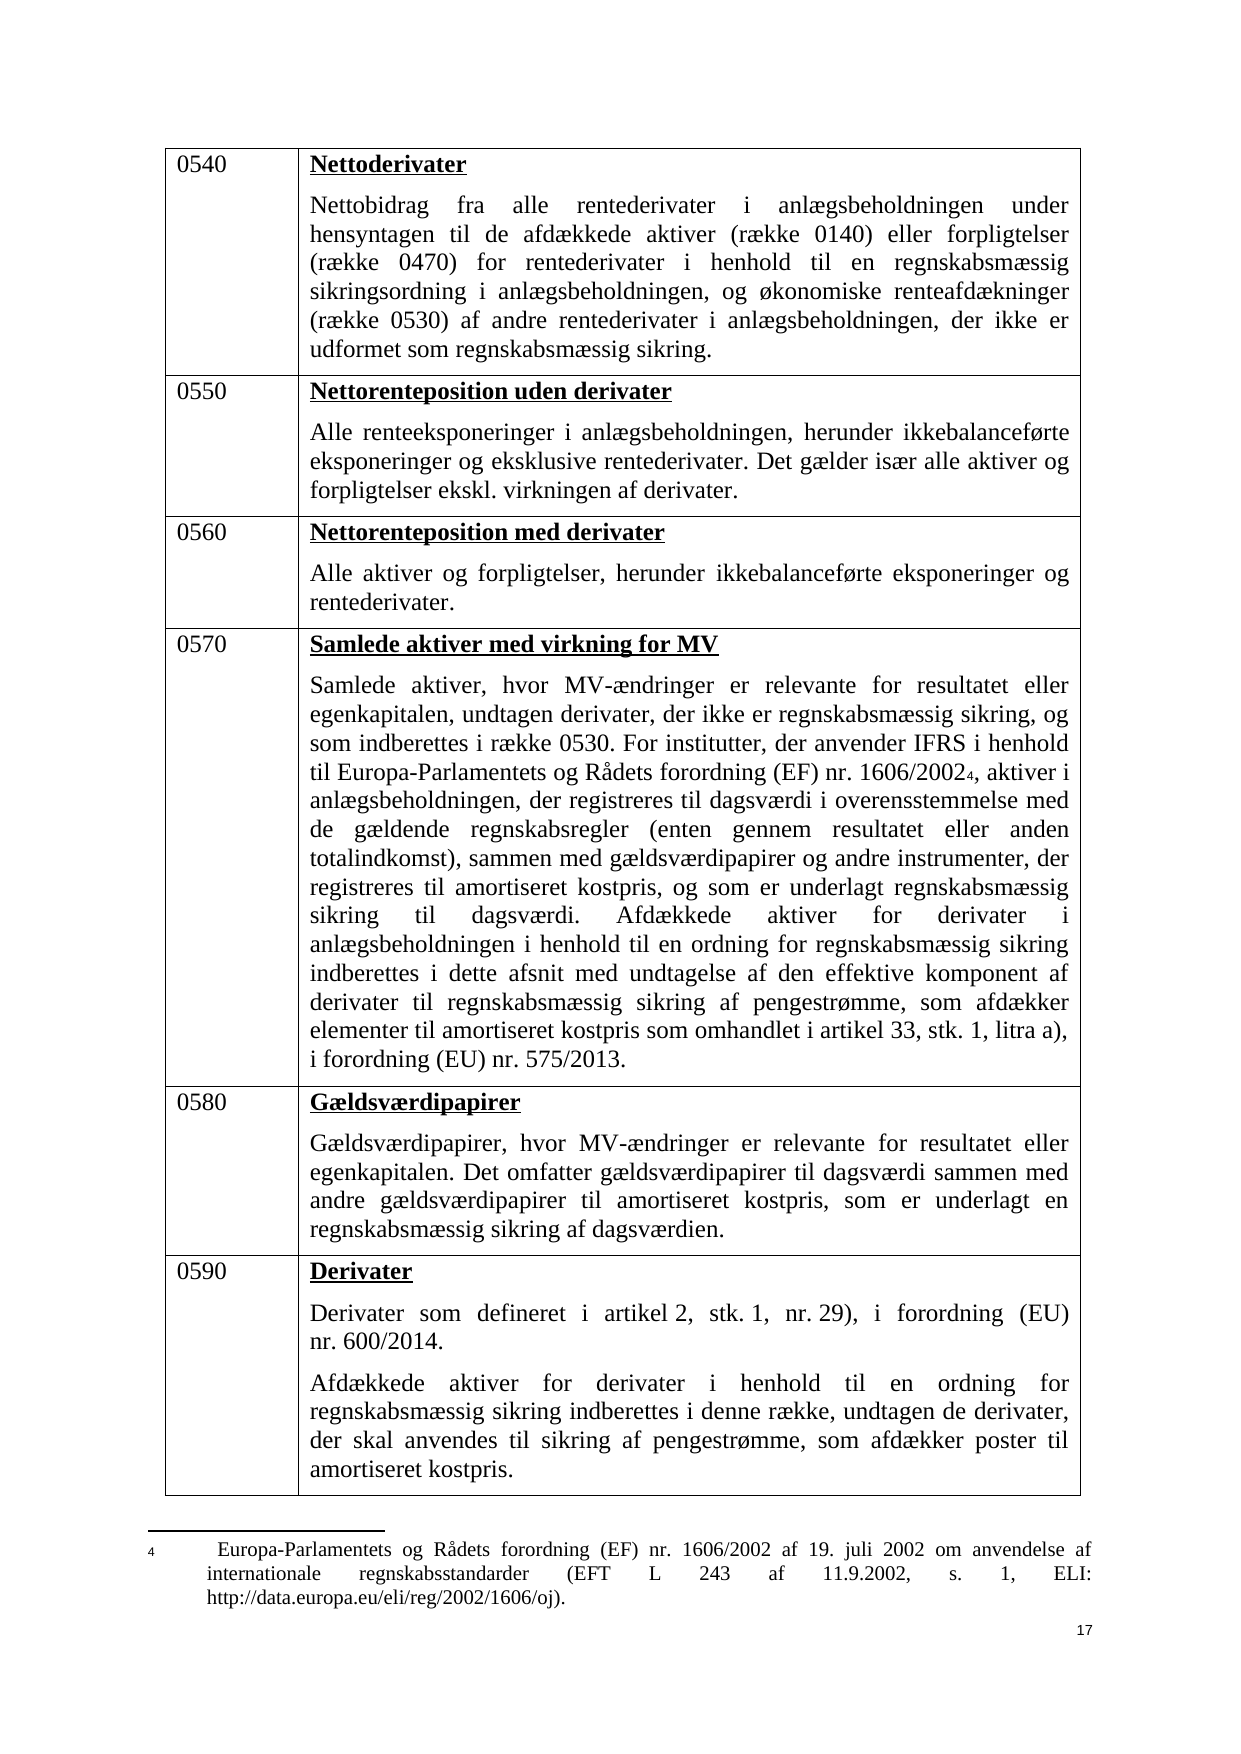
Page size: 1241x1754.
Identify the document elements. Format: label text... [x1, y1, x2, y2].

table_cell 0550 [166, 376, 298, 516]
table_cell Nettorenteposition med derivater Alle aktiver og forpligtelser, herunder ikkebalanceførte eksponeringer og rentederivater. [299, 517, 1080, 628]
table_cell Nettoderivater Nettobidrag fra alle rentederivater i anlægsbeholdningen under hensyntagen til de afdækkede aktiver (række 0140) eller forpligtelser (række 0470) for rentederivater i henhold til en regnskabsmæssig sikringsordning i anlægsbeholdningen, og økonomiske renteafdækninger (række 0530) af andre rentederivater i anlægsbeholdningen, der ikke er udformet som regnskabsmæssig sikring. [299, 149, 1080, 375]
table_cell Samlede aktiver med virkning for MV Samlede aktiver, hvor MV-ændringer er relevante for resultatet eller egenkapitalen, undtagen derivater, der ikke er regnskabsmæssig sikring, og som indberettes i række 0530. For institutter, der anvender IFRS i henhold til Europa-Parlamentets og Rådets forordning (EF) nr. 1606/2002, aktiver i anlægsbeholdningen, der registreres til dagsværdi i overensstemmelse med de gældende regnskabsregler (enten gennem resultatet eller anden totalindkomst), sammen med gældsværdipapirer og andre instrumenter, der registreres til amortiseret kostpris, og som er underlagt regnskabsmæssig sikring til dagsværdi. Afdækkede aktiver for derivater i anlægsbeholdningen i henhold til en ordning for regnskabsmæssig sikring indberettes i dette afsnit med undtagelse af den effektive komponent af derivater til regnskabsmæssig sikring af pengestrømme, som afdækker elementer til amortiseret kostpris som omhandlet i artikel 33, stk. 1, litra a), i forordning (EU) nr. 575/2013. [299, 629, 1080, 1086]
table_cell Gældsværdipapirer Gældsværdipapirer, hvor MV-ændringer er relevante for resultatet eller egenkapitalen. Det omfatter gældsværdipapirer til dagsværdi sammen med andre gældsværdipapirer til amortiseret kostpris, som er underlagt en regnskabsmæssig sikring af dagsværdien. [299, 1087, 1080, 1255]
table_cell 0540 [166, 149, 298, 375]
table_cell 0570 [166, 629, 298, 1086]
table_cell 0590 [166, 1256, 298, 1495]
table_cell 0560 [166, 517, 298, 628]
table_cell Derivater Derivater som defineret i artikel 2, stk. 1, nr. 29), i forordning (EU) nr. 600/2014. Afdækkede aktiver for derivater i henhold til en ordning for regnskabsmæssig sikring indberettes i denne række, undtagen de derivater, der skal anvendes til sikring af pengestrømme, som afdækker poster til amortiseret kostpris. [299, 1256, 1080, 1495]
table_cell 0580 [166, 1087, 298, 1255]
table_cell Nettorenteposition uden derivater Alle renteeksponeringer i anlægsbeholdningen, herunder ikkebalanceførte eksponeringer og eksklusive rentederivater. Det gælder især alle aktiver og forpligtelser ekskl. virkningen af derivater. [299, 376, 1080, 516]
